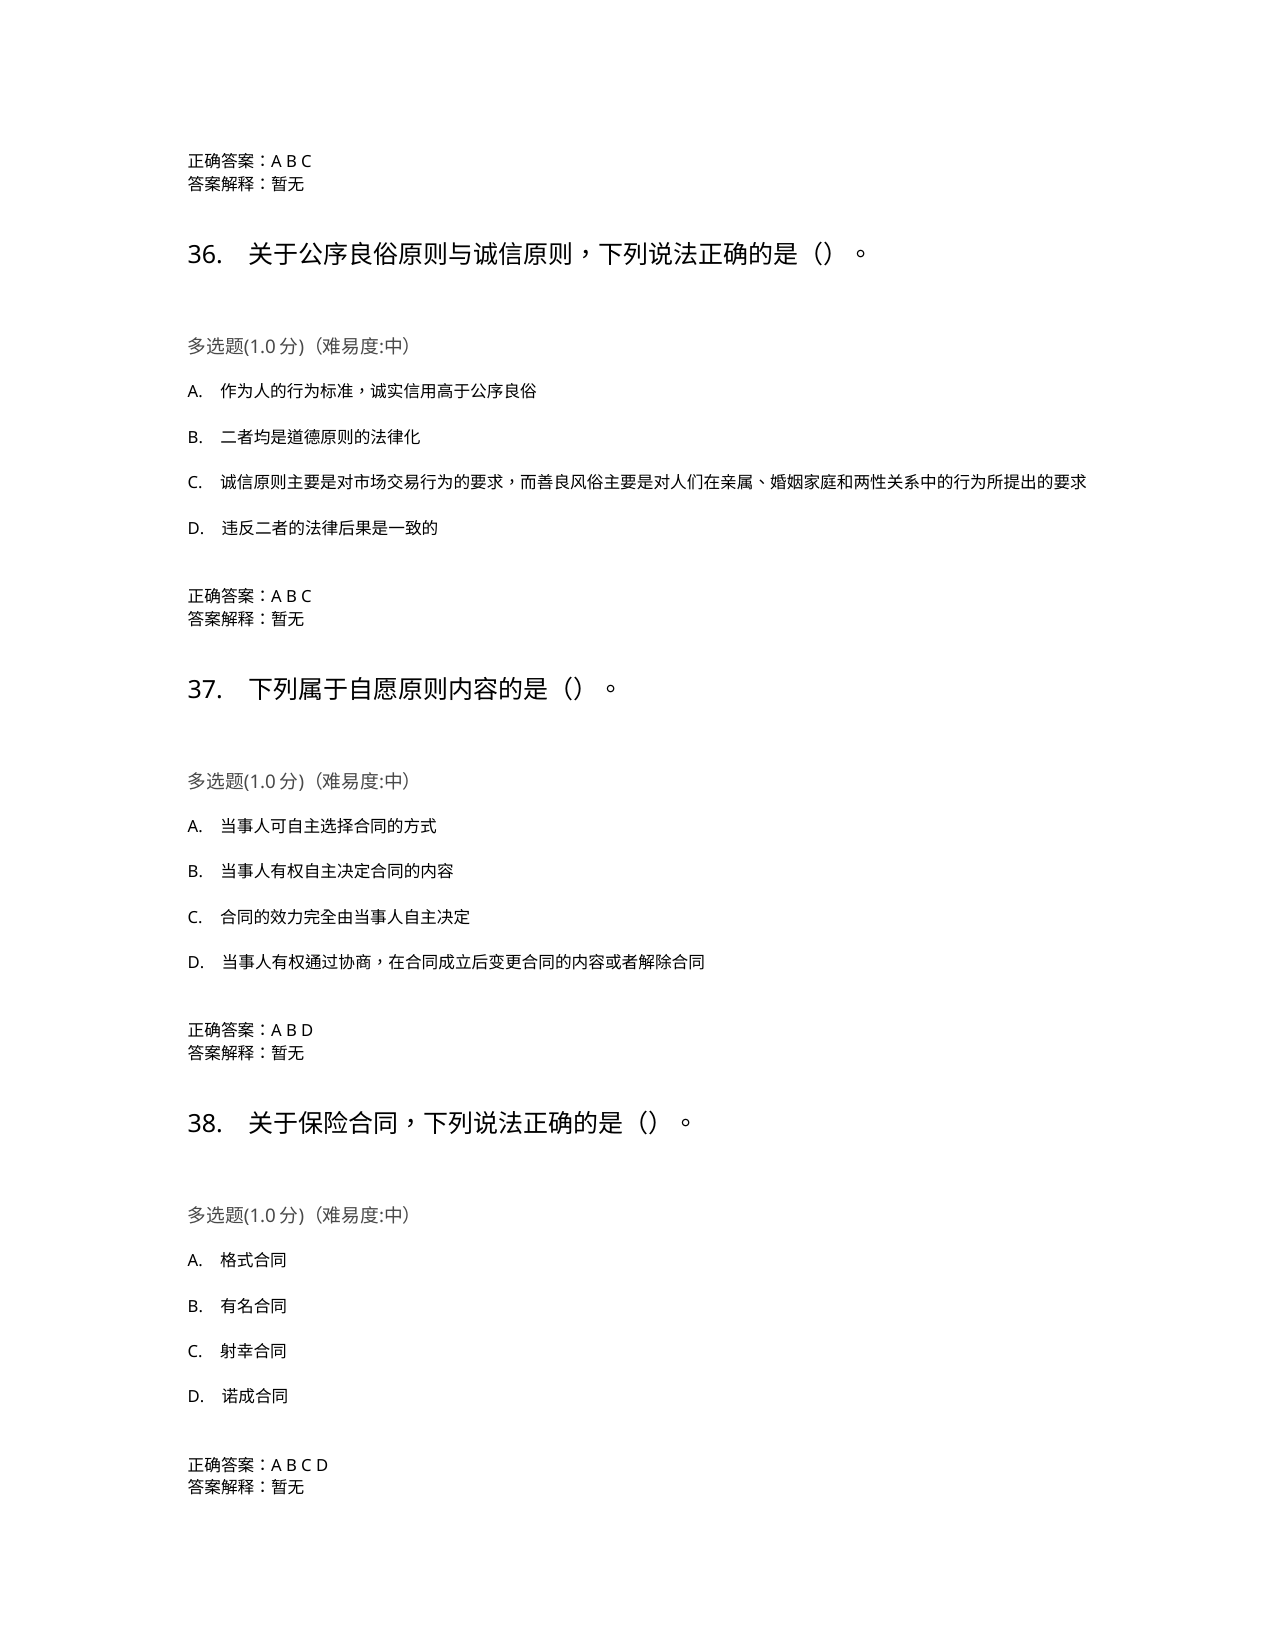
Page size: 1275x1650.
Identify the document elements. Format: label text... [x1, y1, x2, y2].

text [187, 150, 1087, 195]
text 36. 关于公序良俗原则与诚信原则，下列说法正确的是（）。 [187, 237, 1087, 334]
text A. 当事人可自主选择合同的方式 B. 当事人有权自主决定合同的内容 C. 合同的效力完全由当事人自主决定 D. 当事人有权通过协商，在合同成立后变更合同的内容或者解除合同 正确答案：A B D 答案解释：暂无 [187, 814, 1087, 1064]
text A. 格式合同 B. 有名合同 C. 射幸合同 D. 诺成合同 正确答案：A B C D 答案解释：暂无 [187, 1249, 1087, 1498]
text 多选题(1.0分)（难易度:中） [187, 768, 1087, 793]
text 38. 关于保险合同，下列说法正确的是（）。 [187, 1106, 1087, 1202]
text 多选题(1.0分)（难易度:中） [187, 334, 1087, 359]
text 37. 下列属于自愿原则内容的是（）。 [187, 671, 1087, 768]
text A. 作为人的行为标准，诚实信用高于公序良俗 B. 二者均是道德原则的法律化 C. 诚信原则主要是对市场交易行为的要求，而善良风俗主要是对人们在亲属、婚姻家庭和两性关系中的行为所提出的要求 D. 违反二者的法律后果是一致的 正确答案：A B C 答案解释：暂无 [187, 380, 1087, 630]
text 多选题(1.0分)（难易度:中） [187, 1202, 1087, 1228]
